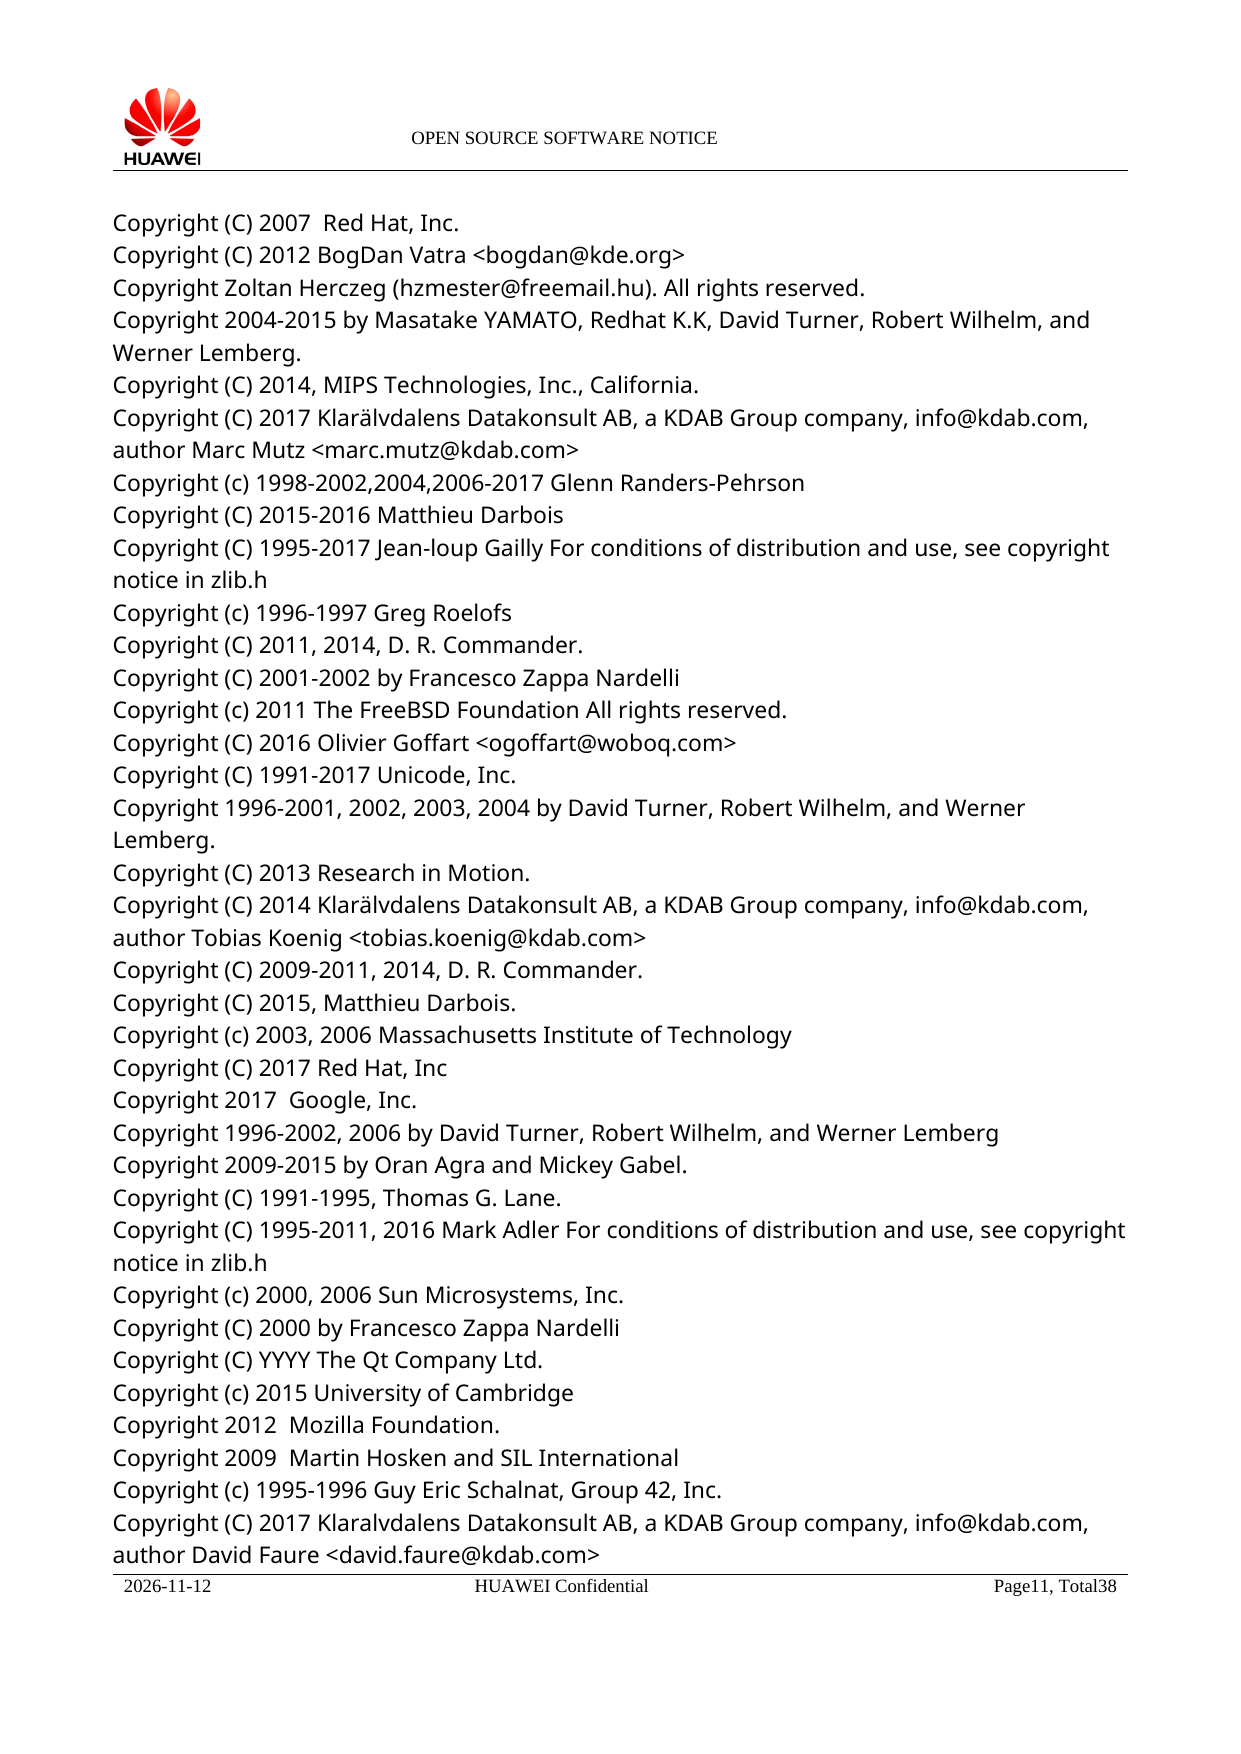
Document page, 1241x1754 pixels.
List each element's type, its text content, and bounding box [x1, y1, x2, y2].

picture [124, 88, 201, 165]
